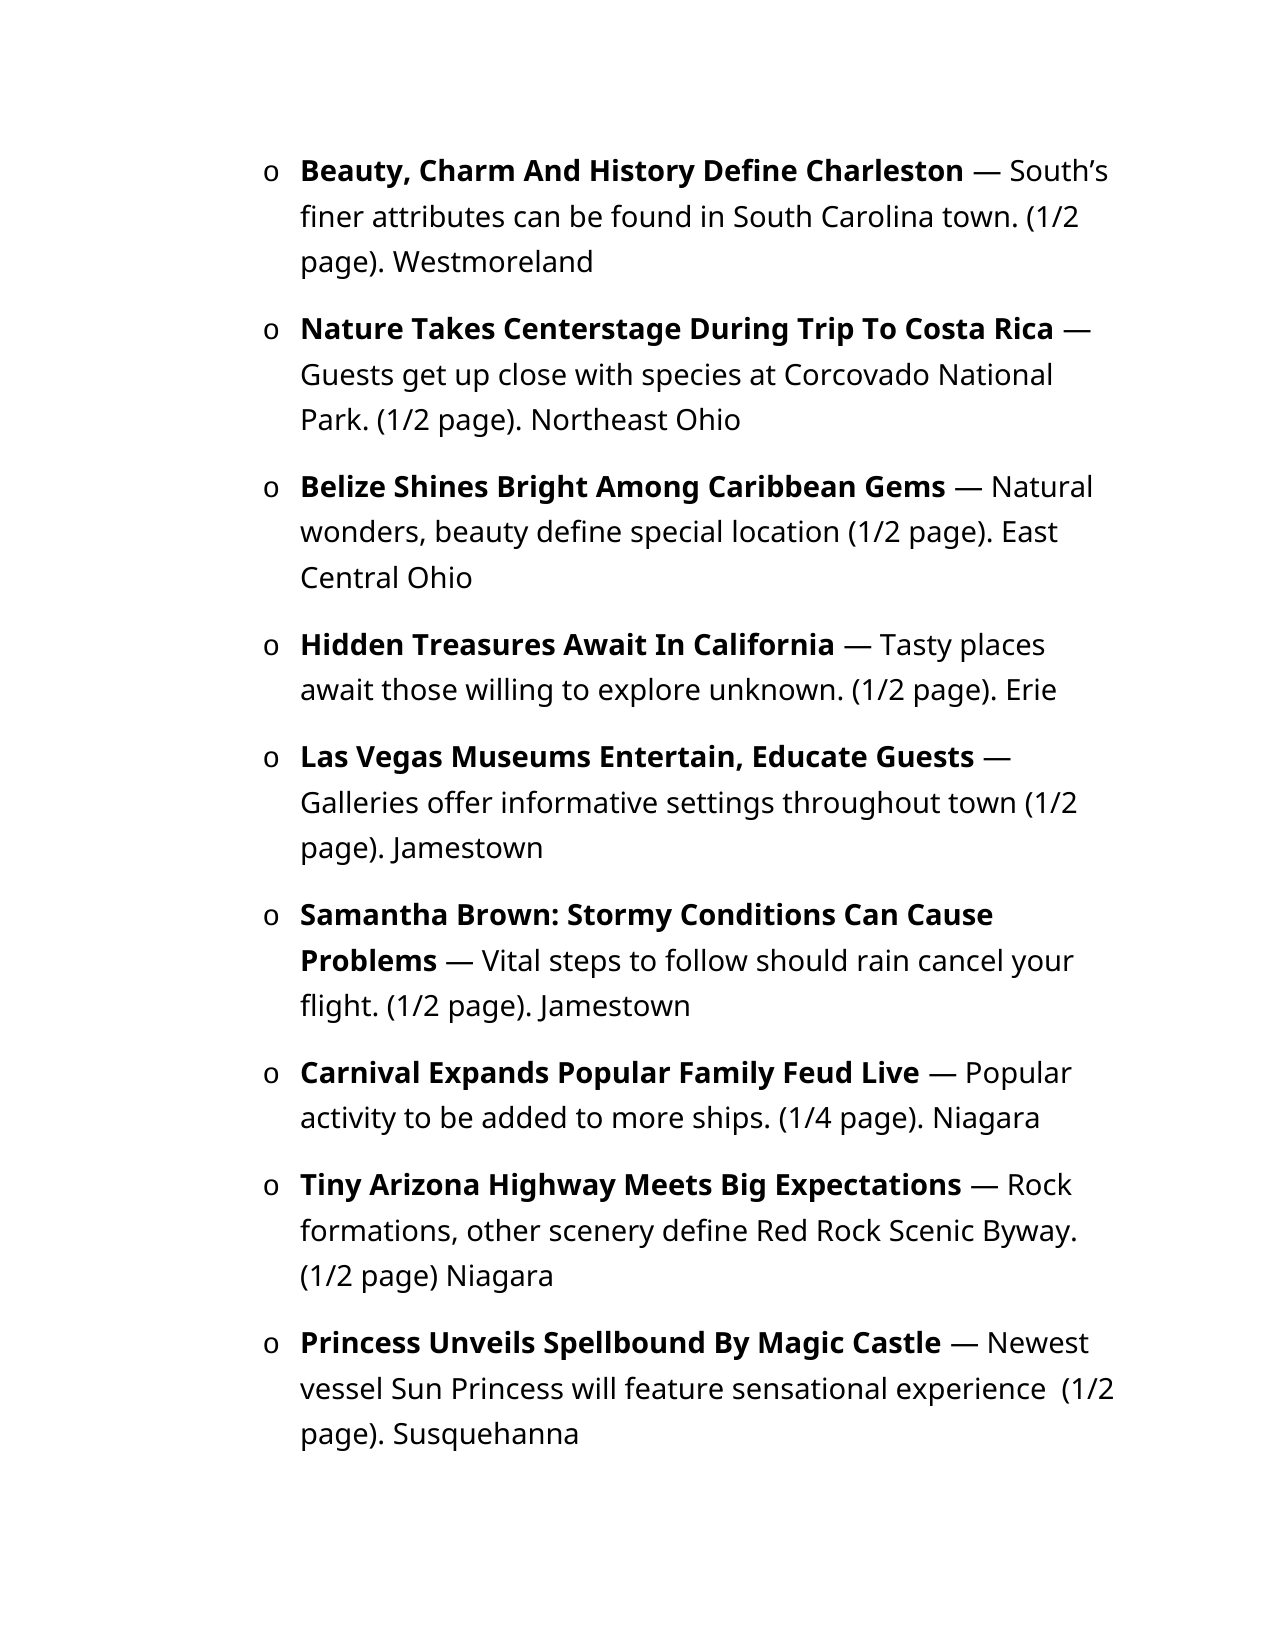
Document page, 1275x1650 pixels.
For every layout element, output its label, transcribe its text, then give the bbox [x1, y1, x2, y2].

list Beauty, Charm And History Define Charleston — South’s finer attributes can be found in South Carolina town. (1/2 page). Westmoreland [262, 150, 1125, 281]
list Princess Unveils Spellbound By Magic Castle — Newest vessel Sun Princess will feature sensational experience (1/2 page). Susquehanna [262, 1322, 1125, 1453]
list Las Vegas Museums Entertain, Educate Guests — Galleries offer informative settings throughout town (1/2 page). Jamestown [262, 736, 1125, 867]
list Belize Shines Bright Among Caribbean Gems — Natural wonders, beauty define special location (1/2 page). East Central Ohio [262, 466, 1125, 597]
list Hidden Treasures Await In California — Tasty places await those willing to explore unknown. (1/2 page). Erie [262, 624, 1125, 709]
list Nature Takes Centerstage During Trip To Costa Rica — Guests get up close with species at Corcovado National Park. (1/2 page). Northeast Ohio [262, 308, 1125, 439]
list Tiny Arizona Highway Meets Big Expectations — Rock formations, other scenery define Red Rock Scenic Byway. (1/2 page) Niagara [262, 1164, 1125, 1295]
list Samantha Brown: Stormy Conditions Can Cause Problems — Vital steps to follow should rain cancel your flight. (1/2 page). Jamestown [262, 894, 1125, 1025]
list Carnival Expands Popular Family Feud Live — Popular activity to be added to more ships. (1/4 page). Niagara [262, 1052, 1125, 1137]
